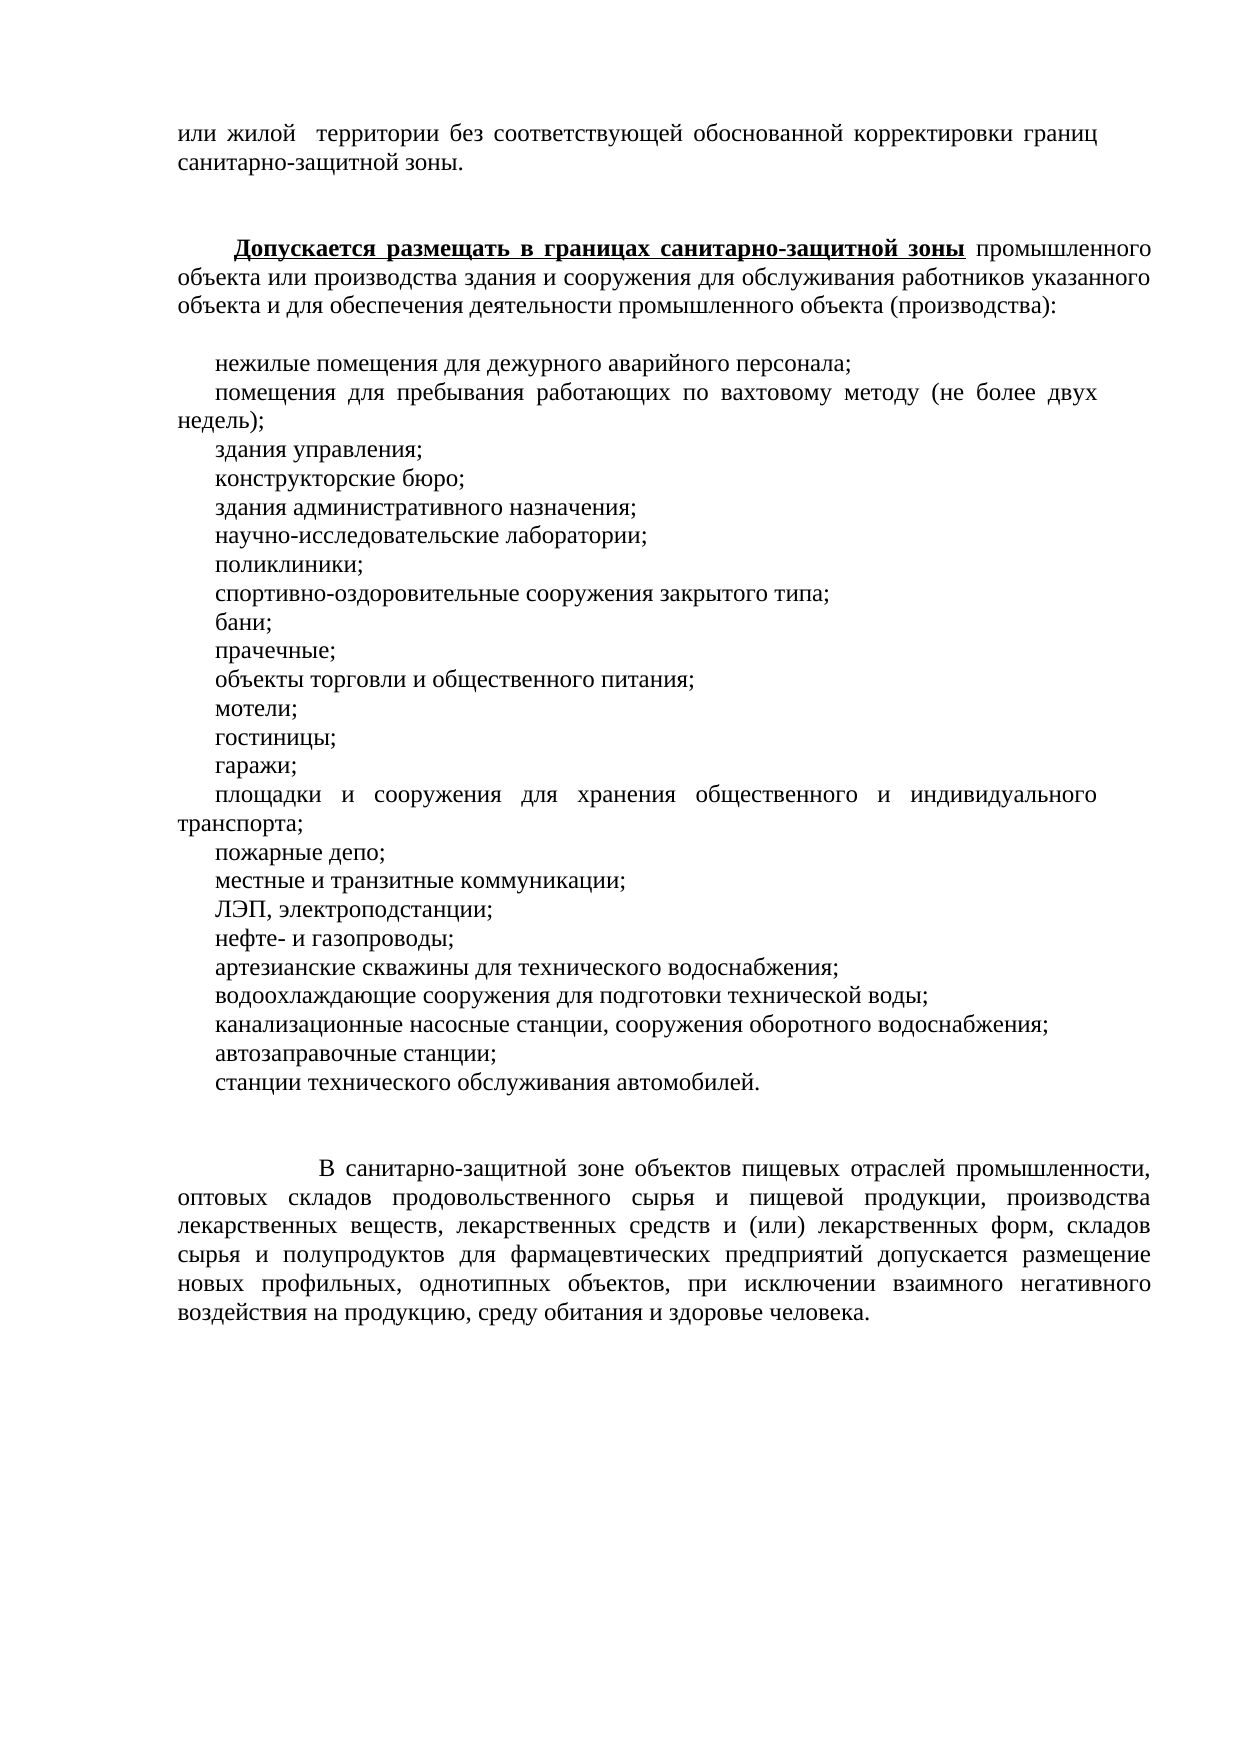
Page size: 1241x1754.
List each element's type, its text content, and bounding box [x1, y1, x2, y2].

text пожарные депо; [177, 837, 1098, 866]
text станции технического обслуживания автомобилей. [177, 1067, 1098, 1096]
text бани; [177, 607, 1098, 636]
text объекты торговли и общественного питания; [177, 664, 1098, 693]
text канализационные насосные станции, сооружения оборотного водоснабжения; [177, 1009, 1098, 1038]
text здания управления; [177, 434, 1098, 463]
text помещения для пребывания работающих по вахтовому методу (не более двух недель); [177, 377, 1098, 434]
text конструкторские бюро; [177, 463, 1098, 492]
text площадки и сооружения для хранения общественного и индивидуального транспорта; [177, 779, 1098, 837]
text нежилые помещения для дежурного аварийного персонала; [177, 348, 1098, 377]
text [177, 118, 1098, 176]
text водоохлаждающие сооружения для подготовки технической воды; [177, 981, 1098, 1009]
text научно-исследовательские лаборатории; [177, 521, 1098, 549]
text поликлиники; [177, 549, 1098, 578]
text здания административного назначения; [177, 492, 1098, 521]
text Допускается размещать в границах санитарно-защитной зоны промышленного объекта или производства здания и сооружения для обслуживания работников указанного объекта и для обеспечения деятельности промышленного объекта (производства): [177, 233, 1152, 319]
text нефте- и газопроводы; [177, 923, 1098, 952]
text прачечные; [177, 636, 1098, 664]
text ЛЭП, электроподстанции; [177, 894, 1098, 923]
text местные и транзитные коммуникации; [177, 866, 1098, 894]
text гаражи; [177, 751, 1098, 779]
text гостиницы; [177, 722, 1098, 751]
text мотели; [177, 693, 1098, 722]
text автозаправочные станции; [177, 1038, 1098, 1067]
text В санитарно-защитной зоне объектов пищевых отраслей промышленности, оптовых складов продовольственного сырья и пищевой продукции, производства лекарственных веществ, лекарственных средств и (или) лекарственных форм, складов сырья и полупродуктов для фармацевтических предприятий допускается размещение новых профильных, однотипных объектов, при исключении взаимного негативного воздействия на продукцию, среду обитания и здоровье человека. [177, 1153, 1152, 1326]
text артезианские скважины для технического водоснабжения; [177, 952, 1098, 981]
text спортивно-оздоровительные сооружения закрытого типа; [177, 578, 1098, 607]
